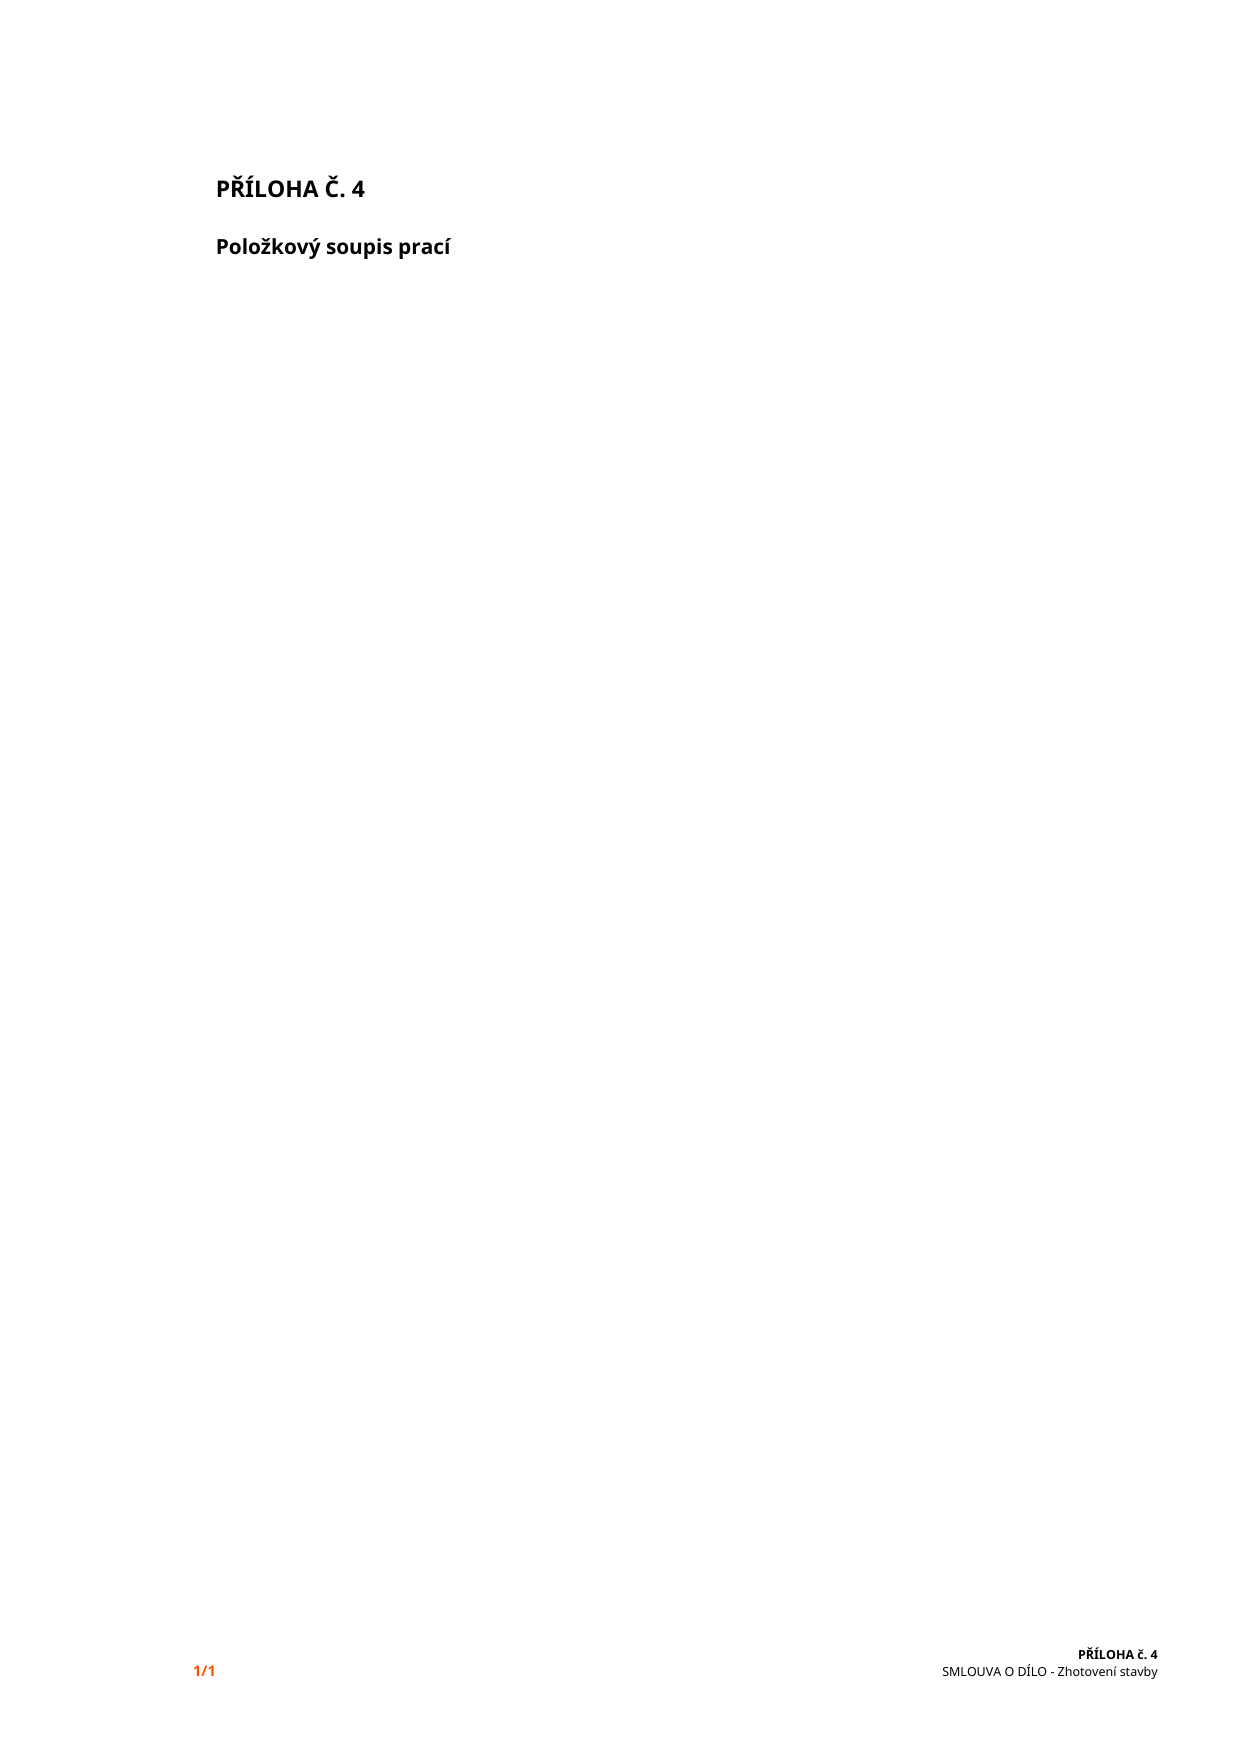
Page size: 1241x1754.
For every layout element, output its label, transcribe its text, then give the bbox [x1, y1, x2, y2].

text Příloha č. 4 [216, 172, 1093, 204]
text Položkový soupis prací [216, 232, 1093, 260]
